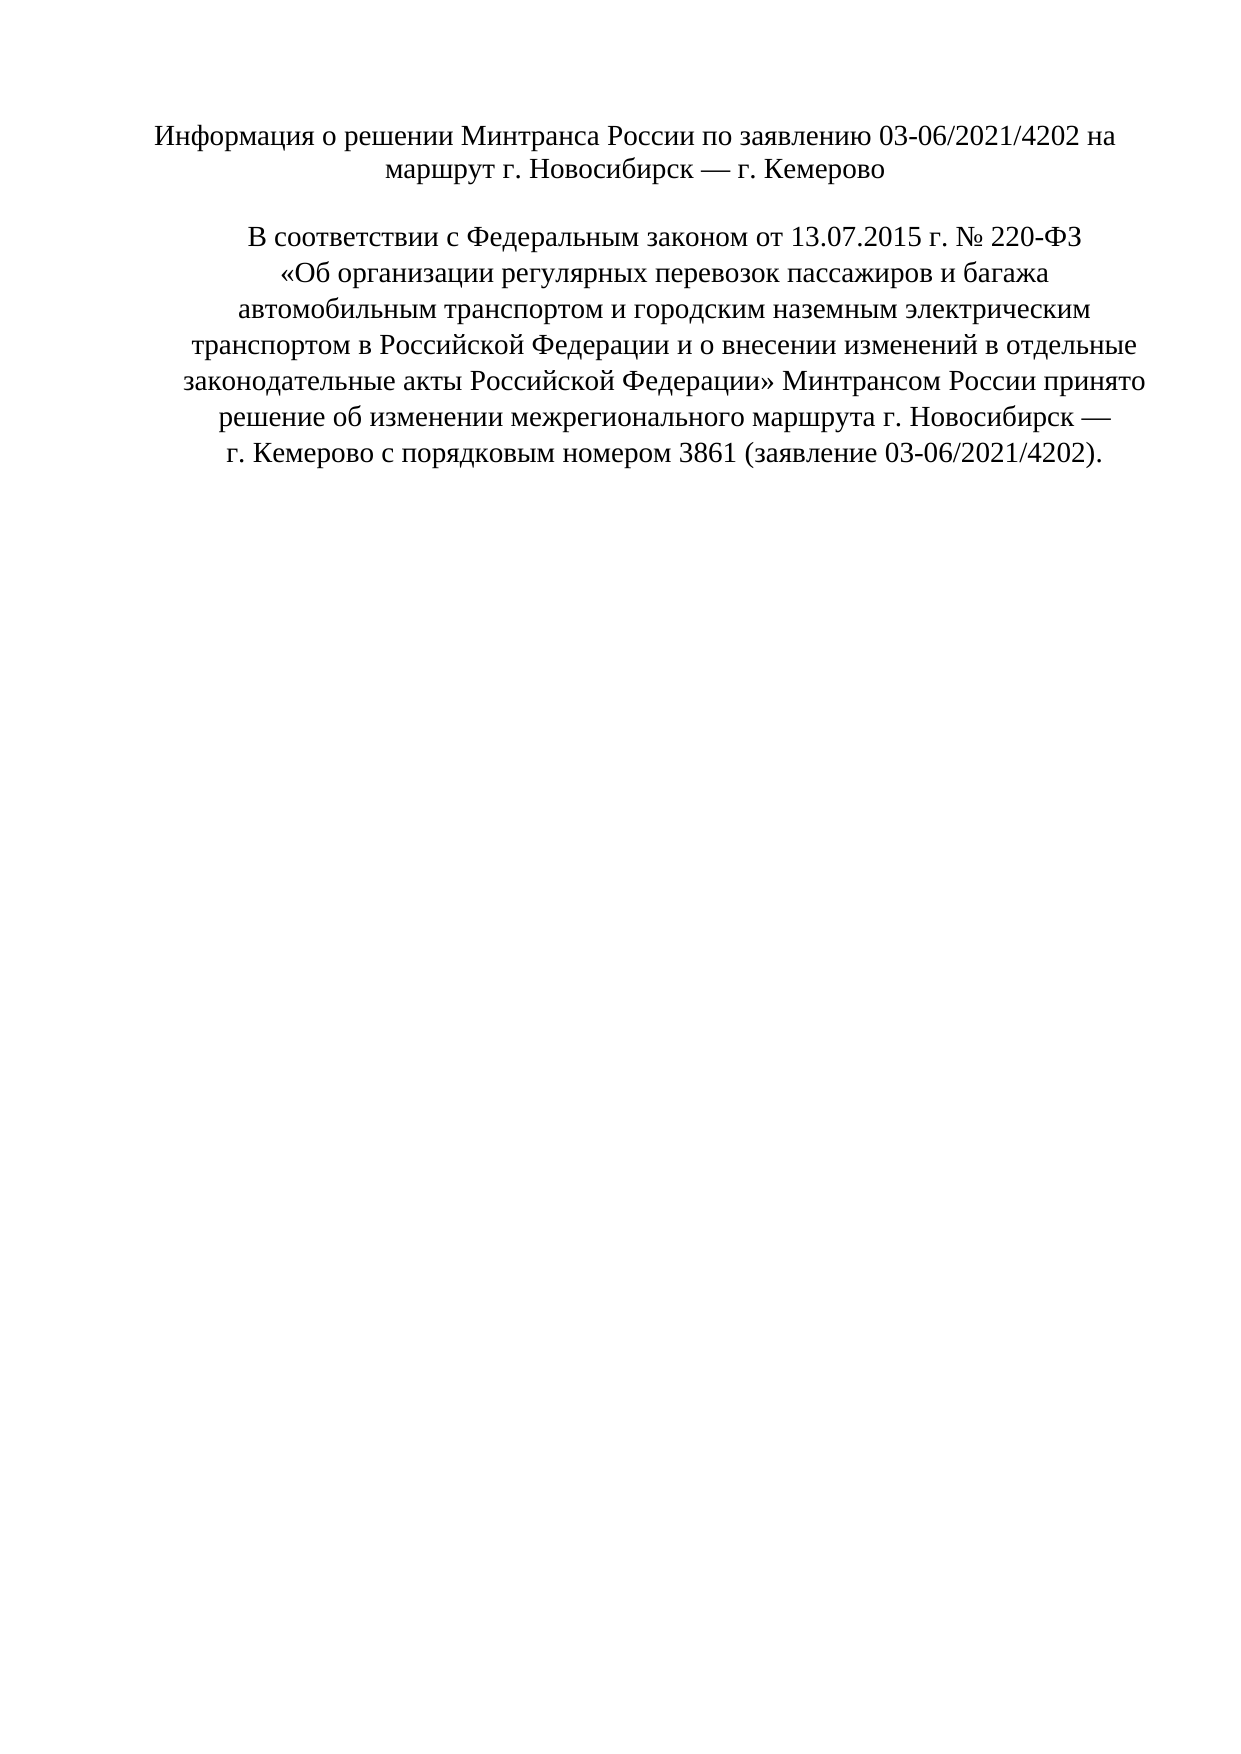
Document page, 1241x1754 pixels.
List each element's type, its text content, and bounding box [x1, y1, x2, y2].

text В соответствии с Федеральным законом от 13.07.2015 г. № 220-ФЗ «Об организации регулярных перевозок пассажиров и багажа автомобильным транспортом и городским наземным электрическим транспортом в Российской Федерации и о внесении изменений в отдельные законодательные акты Российской Федерации» Минтрансом России принято решение об изменении межрегионального маршрута г. Новосибирск — г. Кемерово с порядковым номером 3861 (заявление 03-06/2021/4202). [177, 219, 1152, 469]
text Информация о решении Минтранса России по заявлению 03-06/2021/4202 на маршрут г. Новосибирск — г. Кемерово [118, 118, 1152, 185]
